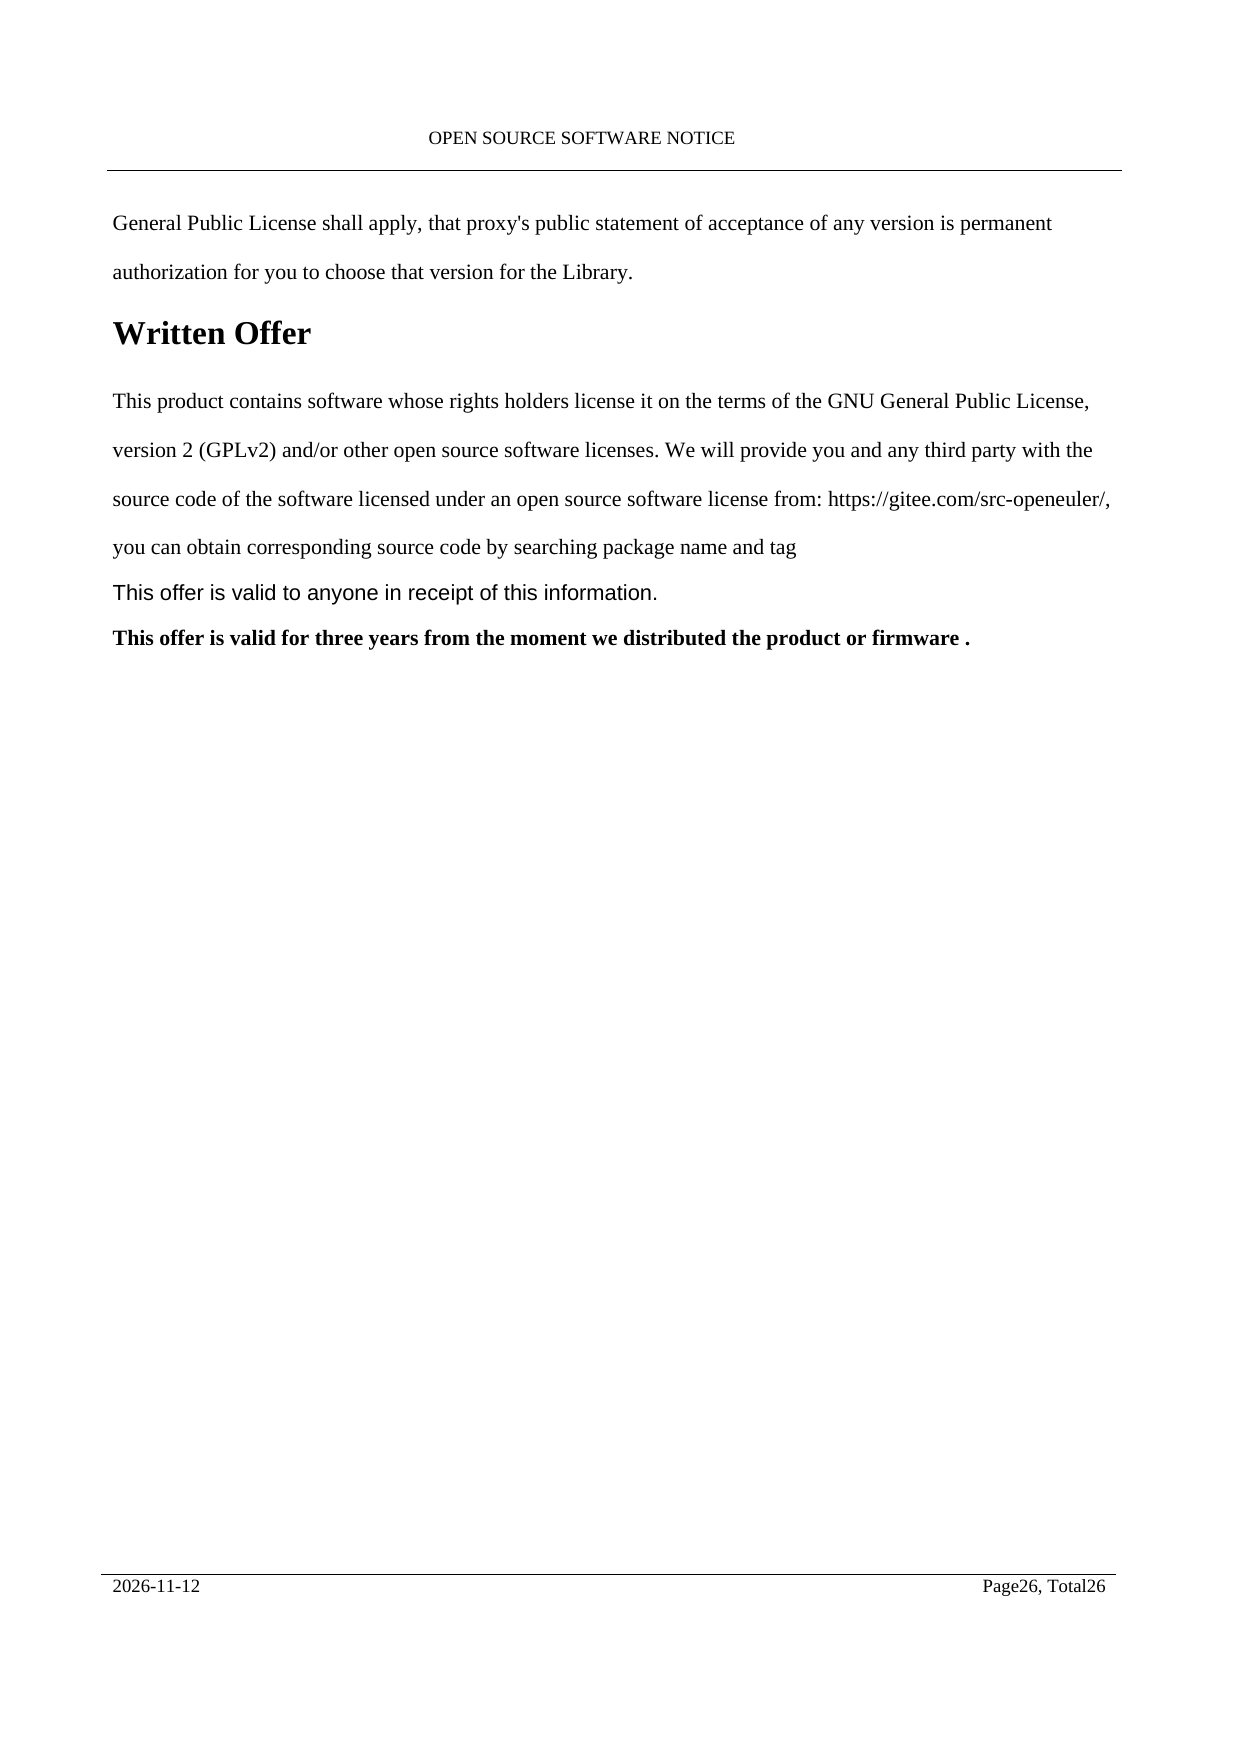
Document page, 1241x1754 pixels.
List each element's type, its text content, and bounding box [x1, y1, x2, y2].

text This offer is valid to anyone in receipt of this information. [112, 576, 1128, 608]
text This offer is valid for three years from the moment we distributed the product or firmware . [112, 621, 1128, 653]
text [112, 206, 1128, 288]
text This product contains software whose rights holders license it on the terms of the GNU General Public License, version 2 (GPLv2) and/or other open source software licenses. We will provide you and any third party with the source code of the software licensed under an open source software license from: https://gitee.com/src-openeuler/, you can obtain corresponding source code by searching package name and tag [112, 384, 1128, 563]
text Written Offer [112, 300, 1128, 365]
